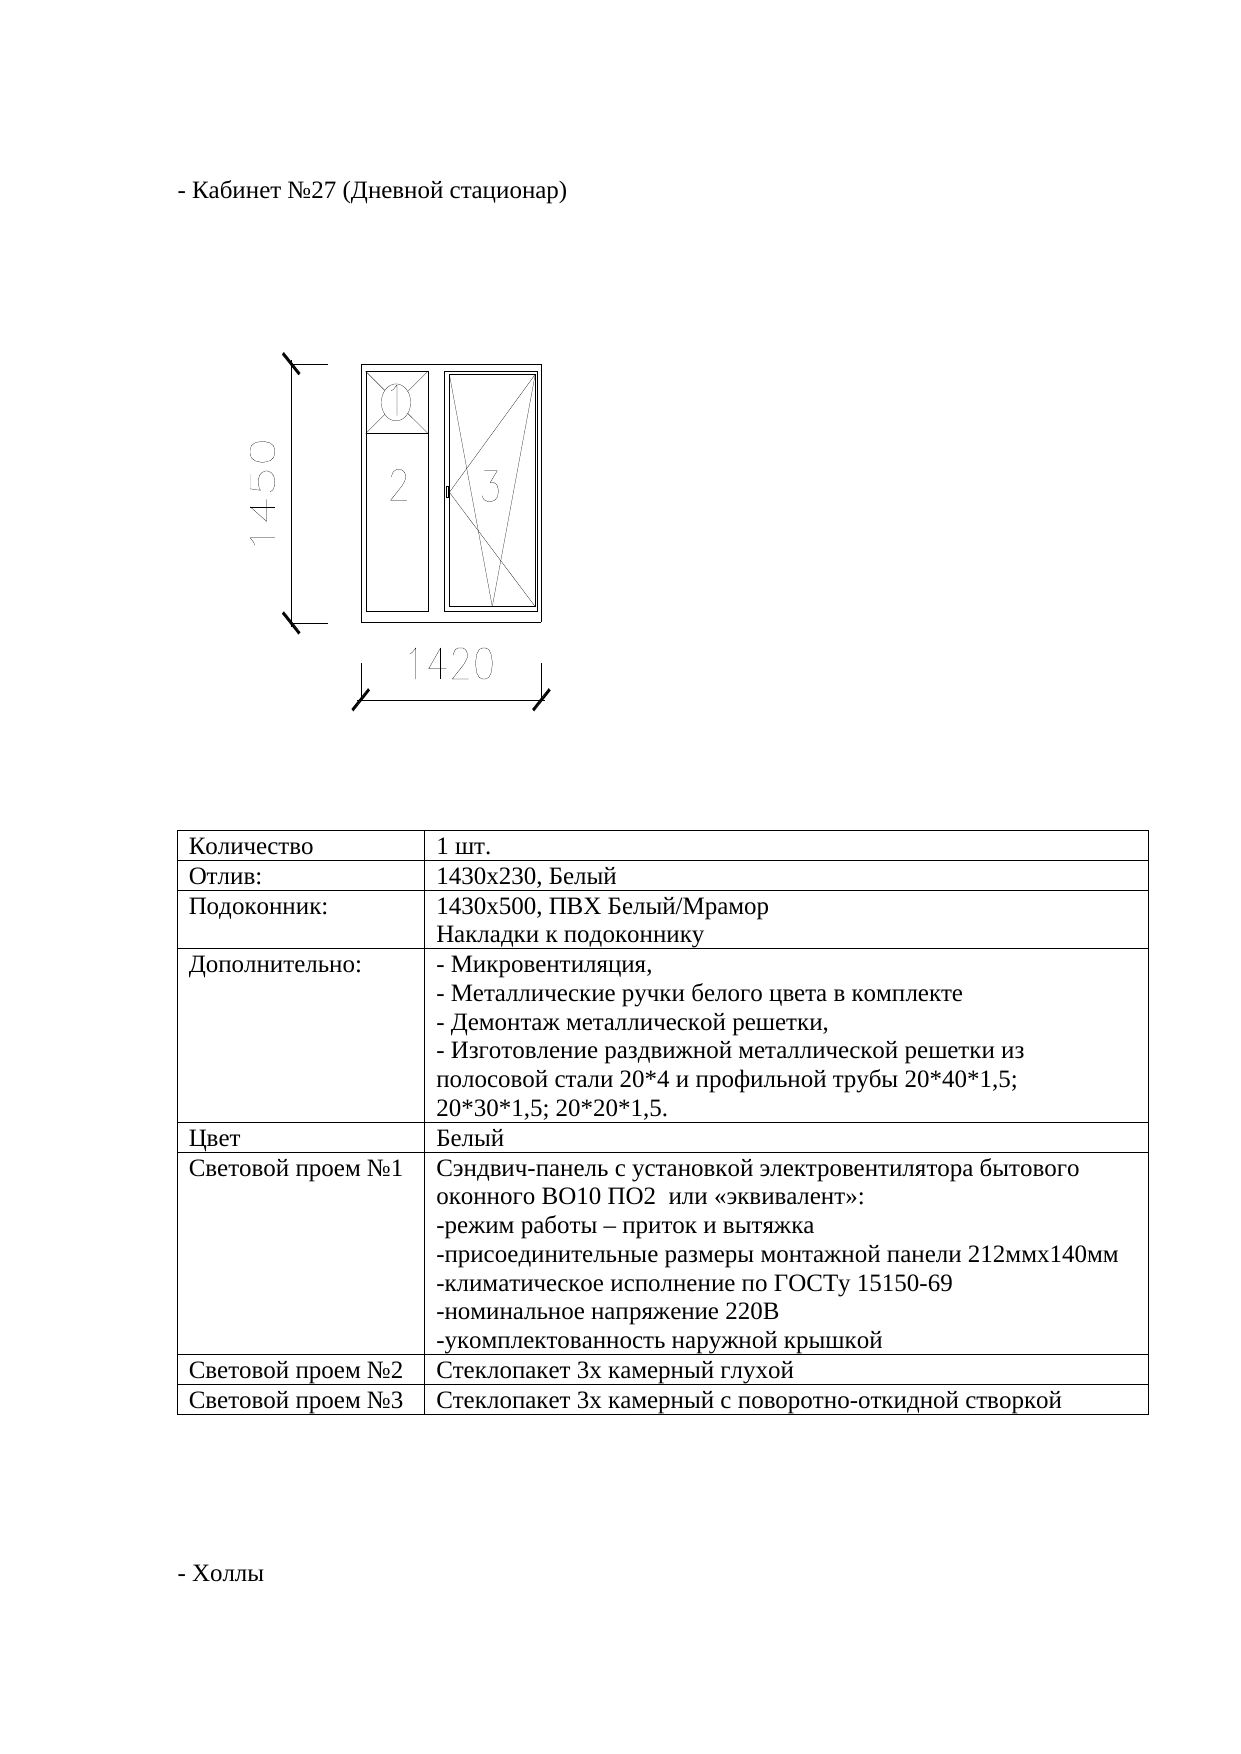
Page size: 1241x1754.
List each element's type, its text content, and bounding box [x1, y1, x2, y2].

table_header Количество [178, 831, 424, 860]
table_cell Стеклопакет 3х камерный глухой [425, 1355, 1148, 1384]
table_cell Отлив: [178, 861, 424, 890]
text - Кабинет №27 (Дневной стационар) [177, 176, 1152, 204]
table_cell - Микровентиляция, - Металлические ручки белого цвета в комплекте - Демонтаж металлической решетки, - Изготовление раздвижной металлической решетки из полосовой стали 20*4 и профильной трубы 20*40*1,5; 20*30*1,5; 20*20*1,5. [425, 949, 1148, 1122]
table_cell 1430х500, ПВХ Белый/Мрамор Накладки к подоконнику [425, 891, 1148, 948]
table_cell Световой проем №2 [178, 1355, 424, 1384]
text - Холлы [177, 1558, 1152, 1587]
table_cell Дополнительно: [178, 949, 424, 1122]
table_cell Подоконник: [178, 891, 424, 948]
table_cell Белый [425, 1123, 1148, 1152]
table_cell 1430х230, Белый [425, 861, 1148, 890]
table_header 1 шт. [425, 831, 1148, 860]
table_cell Сэндвич-панель с установкой электровентилятора бытового оконного ВО10 ПО2 или «эквивалент»: -режим работы – приток и вытяжка -присоединительные размеры монтажной панели 212ммх140мм -климатическое исполнение по ГОСТу 15150-69 -номинальное напряжение 220В -укомплектованность наружной крышкой [425, 1153, 1148, 1354]
table_cell Цвет [178, 1123, 424, 1152]
table_cell Стеклопакет 3х камерный с поворотно-откидной створкой [425, 1385, 1148, 1413]
table_cell Световой проем №3 [178, 1385, 424, 1413]
table_cell Световой проем №1 [178, 1153, 424, 1354]
